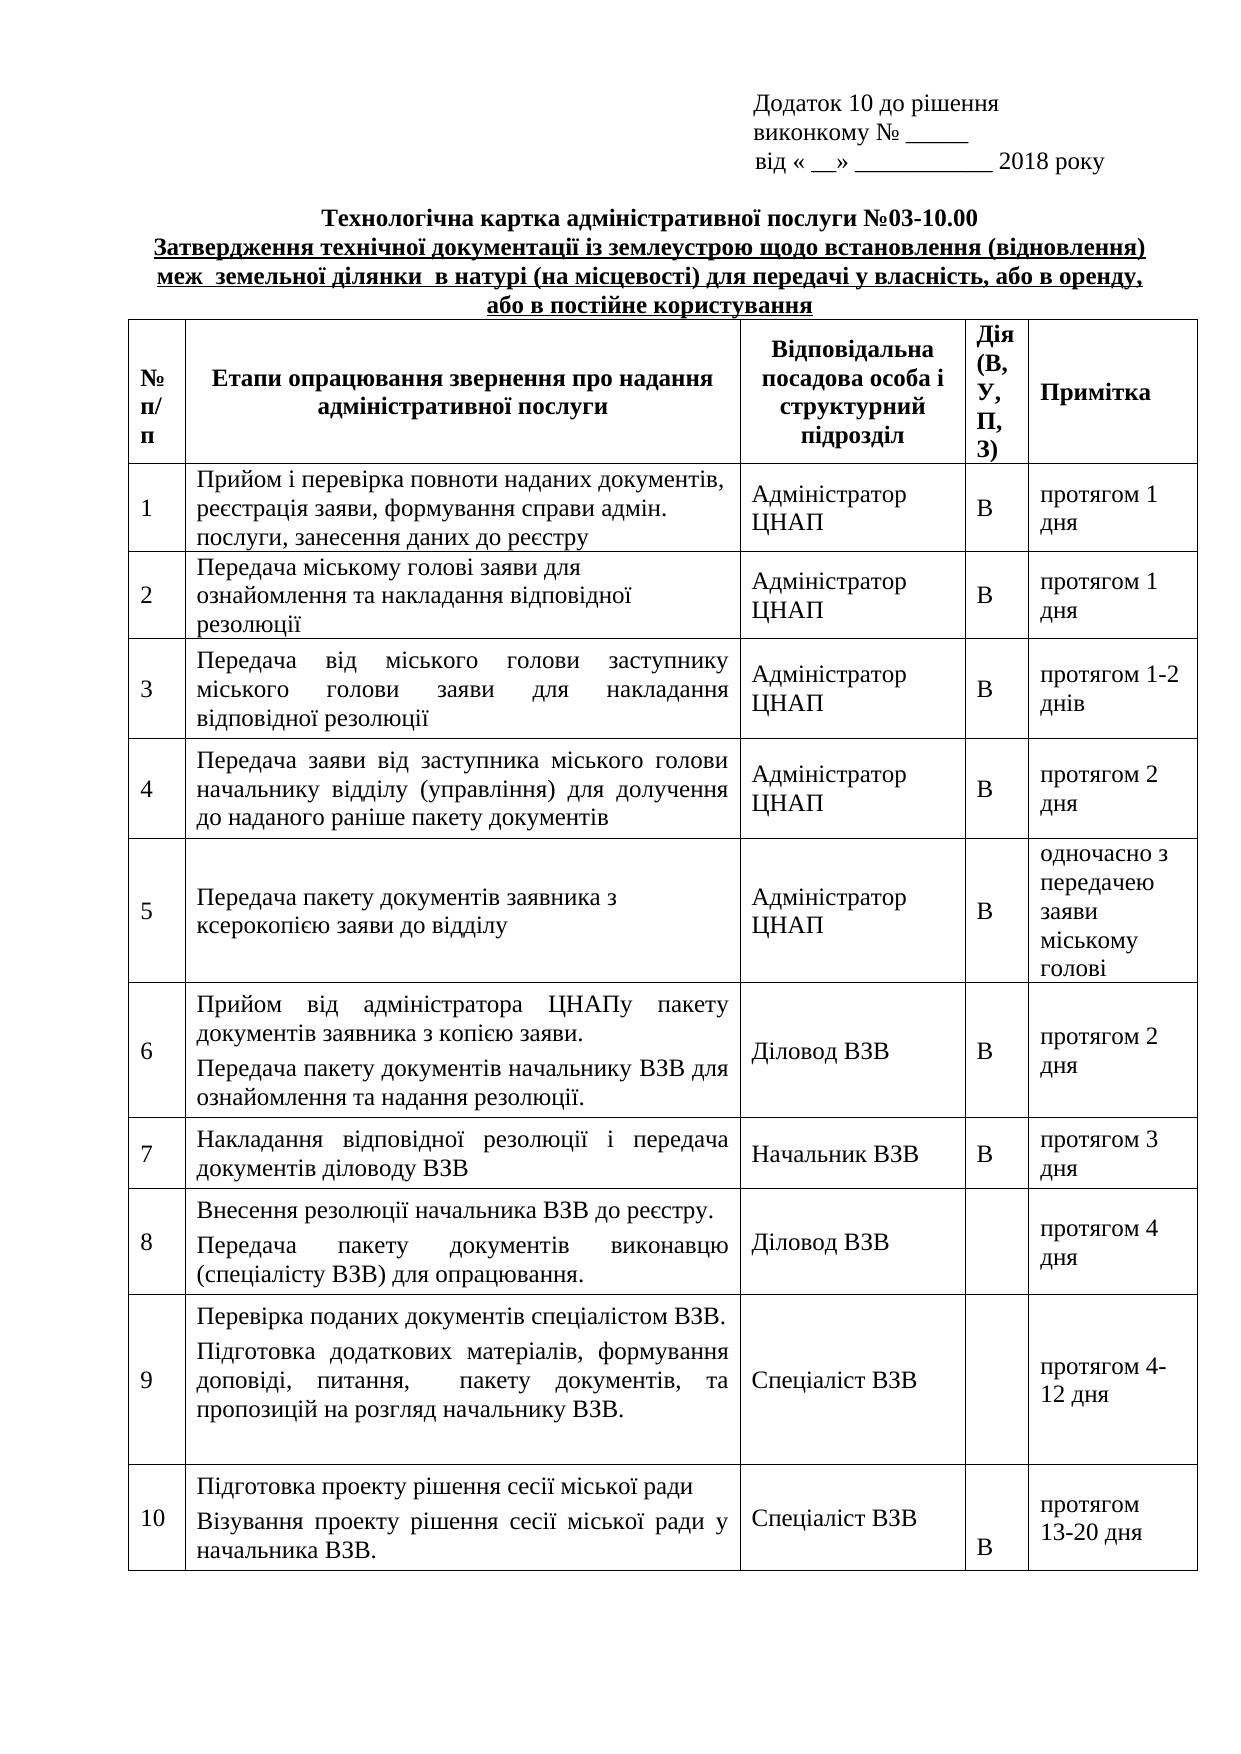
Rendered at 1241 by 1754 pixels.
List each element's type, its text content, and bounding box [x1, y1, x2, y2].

table_cell 3 [129, 639, 185, 738]
table_cell [966, 1189, 1028, 1294]
table_cell протягом 3 дня [1029, 1118, 1197, 1188]
table_cell протягом 4-12 дня [1029, 1295, 1197, 1464]
table_cell Діловод ВЗВ [741, 983, 965, 1117]
table_cell протягом 1 дня [1029, 464, 1197, 551]
table_cell В [966, 464, 1028, 551]
table_cell В [966, 739, 1028, 837]
table_cell Передача міському голові заяви для ознайомлення та накладання відповідної резолюції [186, 552, 740, 638]
table_cell Перевірка поданих документів спеціалістом ВЗВ. Підготовка додаткових матеріалів, формування доповіді, питання, пакету документів, та пропозицій на розгляд начальнику ВЗВ. [186, 1295, 740, 1464]
table_cell протягом 2 дня [1029, 739, 1197, 837]
table_cell Підготовка проекту рішення сесії міської ради Візування проекту рішення сесії міської ради у начальника ВЗВ. [186, 1465, 740, 1570]
table_header Примітка [1029, 320, 1197, 463]
table_cell Передача заяви від заступника міського голови начальнику відділу (управління) для долучення до наданого раніше пакету документів [186, 739, 740, 837]
table_cell 6 [129, 983, 185, 1117]
table_cell В [966, 839, 1028, 982]
table_cell Прийом і перевірка повноти наданих документів, реєстрація заяви, формування справи адмін. послуги, занесення даних до реєстру [186, 464, 740, 551]
text Затвердження технічної документації із землеустрою щодо встановлення (відновлення) меж земельної ділянки в натурі (на місцевості) для передачі у власність, або в оренду, або в постійне користування [148, 232, 1152, 318]
table_cell 9 [129, 1295, 185, 1464]
table_header Дія (В,У,П, З) [966, 320, 1028, 463]
table_header Етапи опрацювання звернення про надання адміністративної послуги [186, 320, 740, 463]
text від « __» ___________ 2018 року [148, 146, 1152, 175]
table_cell [966, 1295, 1028, 1464]
table_cell 2 [129, 552, 185, 638]
table_cell 7 [129, 1118, 185, 1188]
table_header №п/п [129, 320, 185, 463]
table_cell 5 [129, 839, 185, 982]
table_header Відповідальна посадова особа і структурний підрозділ [741, 320, 965, 463]
table_cell протягом 13-20 дня [1029, 1465, 1197, 1570]
table_cell Адміністратор ЦНАП [741, 552, 965, 638]
table_cell Прийом від адміністратора ЦНАПу пакету документів заявника з копією заяви. Передача пакету документів начальнику ВЗВ для ознайомлення та надання резолюції. [186, 983, 740, 1117]
table_cell В [966, 552, 1028, 638]
table_cell 8 [129, 1189, 185, 1294]
table_cell Адміністратор ЦНАП [741, 464, 965, 551]
table_cell 4 [129, 739, 185, 837]
table_cell Адміністратор ЦНАП [741, 739, 965, 837]
table_cell протягом 1-2 днів [1029, 639, 1197, 738]
table_cell В [966, 639, 1028, 738]
table_cell Адміністратор ЦНАП [741, 639, 965, 738]
table_cell протягом 1 дня [1029, 552, 1197, 638]
text Додаток 10 до рішення [753, 88, 1152, 117]
table_cell В [966, 1118, 1028, 1188]
table_cell Начальник ВЗВ [741, 1118, 965, 1188]
table_cell 10 [129, 1465, 185, 1570]
text виконкому № _____ [753, 117, 1152, 146]
table_cell Адміністратор ЦНАП [741, 839, 965, 982]
table_cell Діловод ВЗВ [741, 1189, 965, 1294]
text Технологічна картка адміністративної послуги №03-10.00 [148, 203, 1152, 232]
table_cell В [966, 1465, 1028, 1570]
table_cell одночасно з передачею заяви міському голові [1029, 839, 1197, 982]
table_cell протягом 2 дня [1029, 983, 1197, 1117]
table_cell Передача пакету документів заявника з ксерокопією заяви до відділу [186, 839, 740, 982]
table_cell протягом 4 дня [1029, 1189, 1197, 1294]
table_cell Накладання відповідної резолюції і передача документів діловоду ВЗВ [186, 1118, 740, 1188]
table_cell 1 [129, 464, 185, 551]
table_cell Спеціаліст ВЗВ [741, 1295, 965, 1464]
table_cell Спеціаліст ВЗВ [741, 1465, 965, 1570]
table_cell Передача від міського голови заступнику міського голови заяви для накладання відповідної резолюції [186, 639, 740, 738]
table_cell В [966, 983, 1028, 1117]
table_cell Внесення резолюції начальника ВЗВ до реєстру. Передача пакету документів виконавцю (спеціалісту ВЗВ) для опрацювання. [186, 1189, 740, 1294]
